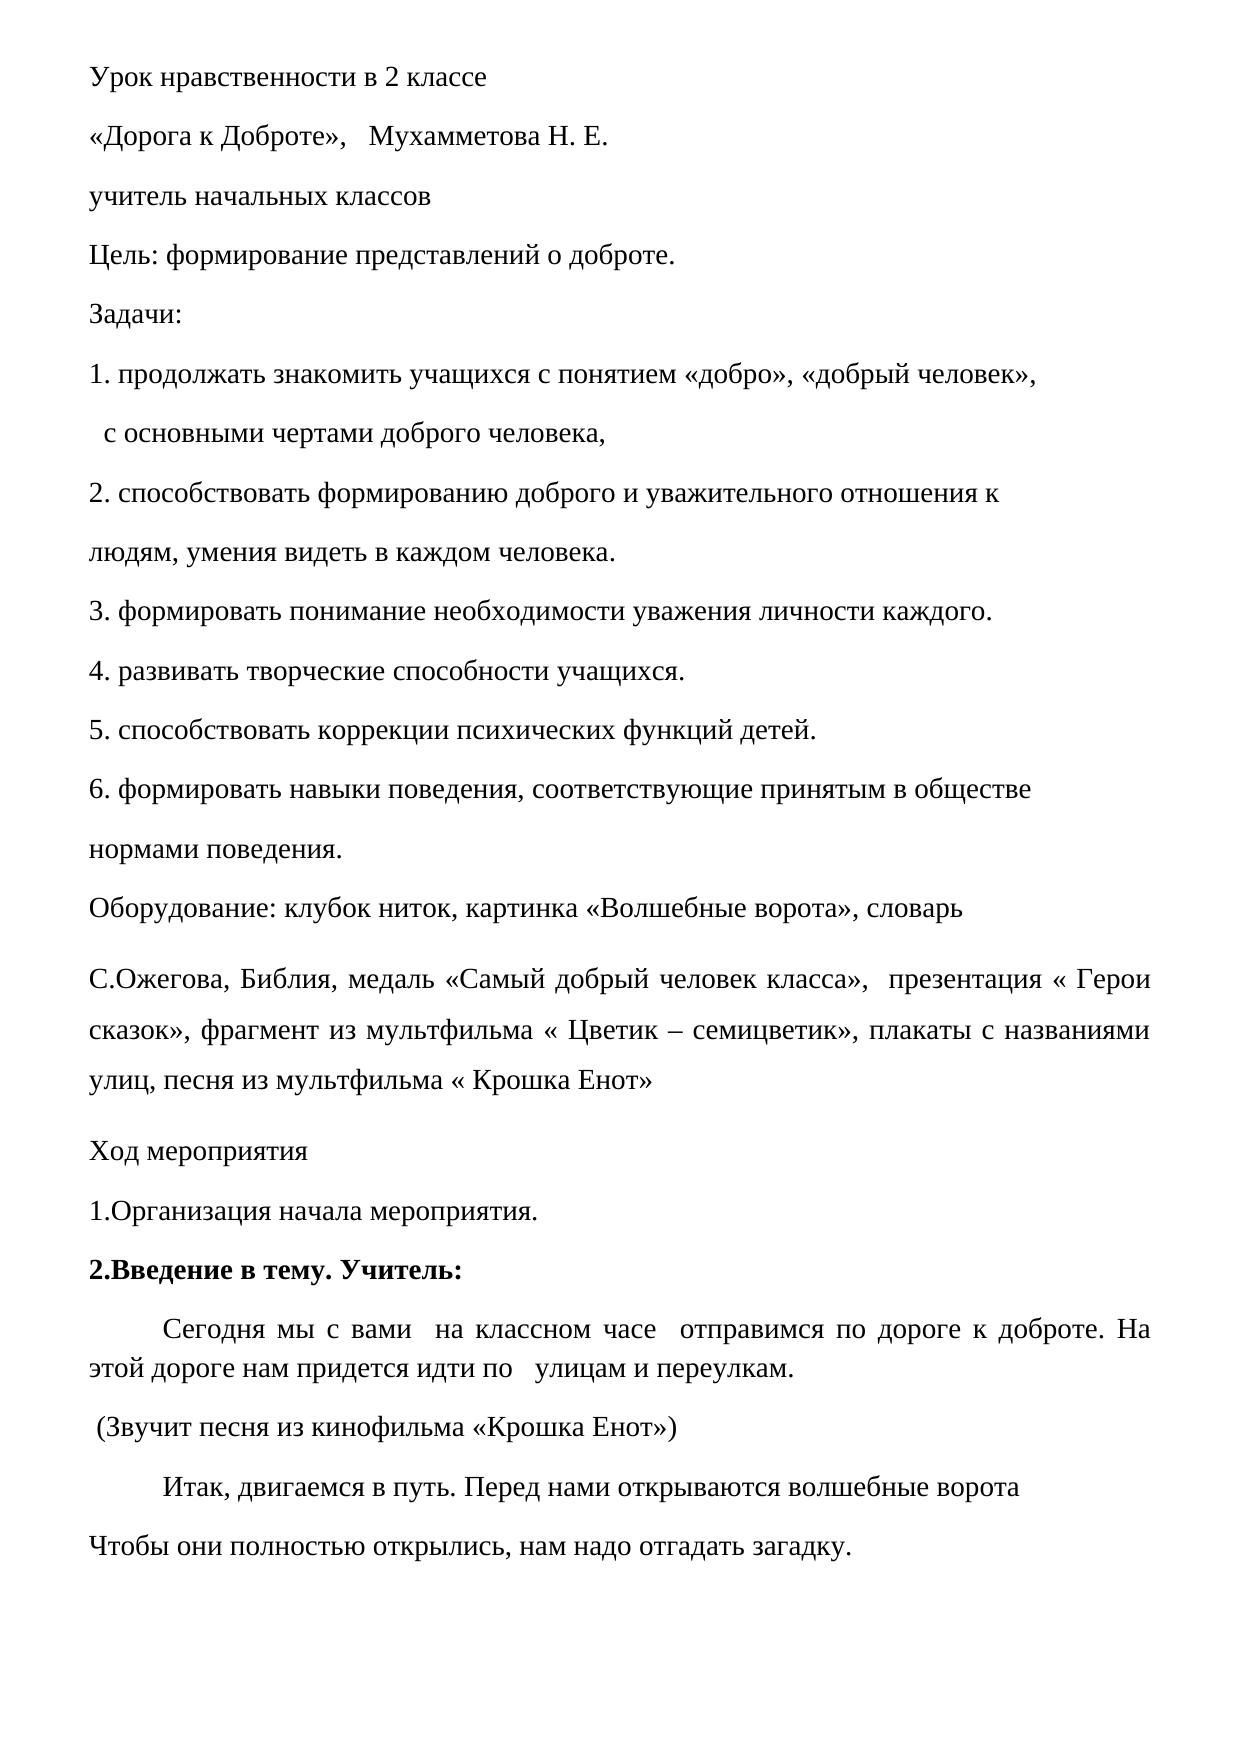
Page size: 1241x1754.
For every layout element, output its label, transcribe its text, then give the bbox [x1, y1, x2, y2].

text Оборудование: клубок ниток, картинка «Волшебные ворота», словарь [89, 890, 1152, 924]
text (Звучит песня из кинофильма «Крошка Енот») [89, 1409, 1152, 1443]
text 4. развивать творческие способности учащихся. [89, 653, 1152, 686]
text нормами поведения. [89, 831, 1152, 864]
text 1.Организация начала мероприятия. [89, 1193, 1152, 1226]
text 3. формировать понимание необходимости уважения личности каждого. [89, 593, 1152, 627]
text 2.Введение в тему. Учитель: [89, 1252, 1152, 1286]
text Задачи: [89, 297, 1152, 330]
text Урок нравственности в 2 классе [89, 59, 1152, 93]
text 2. способствовать формированию доброго и уважительного отношения к [89, 475, 1152, 508]
text с основными чертами доброго человека, [89, 415, 1152, 449]
text «Дорога к Доброте», Мухамметова Н. Е. [89, 118, 1152, 152]
text Ход мероприятия [89, 1133, 1152, 1167]
text Итак, двигаемся в путь. Перед нами открываются волшебные ворота [89, 1469, 1152, 1502]
text 6. формировать навыки поведения, соответствующие принятым в обществе [89, 772, 1152, 805]
text С.Ожегова, Библия, медаль «Самый добрый человек класса», презентация « Герои сказок», фрагмент из мультфильма « Цветик – семицветик», плакаты с названиями улиц, песня из мультфильма « Крошка Енот» [89, 961, 1152, 1096]
text 1. продолжать знакомить учащихся с понятием «добро», «добрый человек», [89, 356, 1152, 389]
text людям, умения видеть в каждом человека. [89, 534, 1152, 568]
text Цель: формирование представлений о доброте. [89, 237, 1152, 271]
text Сегодня мы с вами на классном часе отправимся по дороге к доброте. На этой дороге нам придется идти по улицам и переулкам. [89, 1311, 1152, 1383]
text 5. способствовать коррекции психических функций детей. [89, 712, 1152, 746]
text учитель начальных классов [89, 178, 1152, 211]
text Чтобы они полностью открылись, нам надо отгадать загадку. [89, 1528, 1152, 1562]
